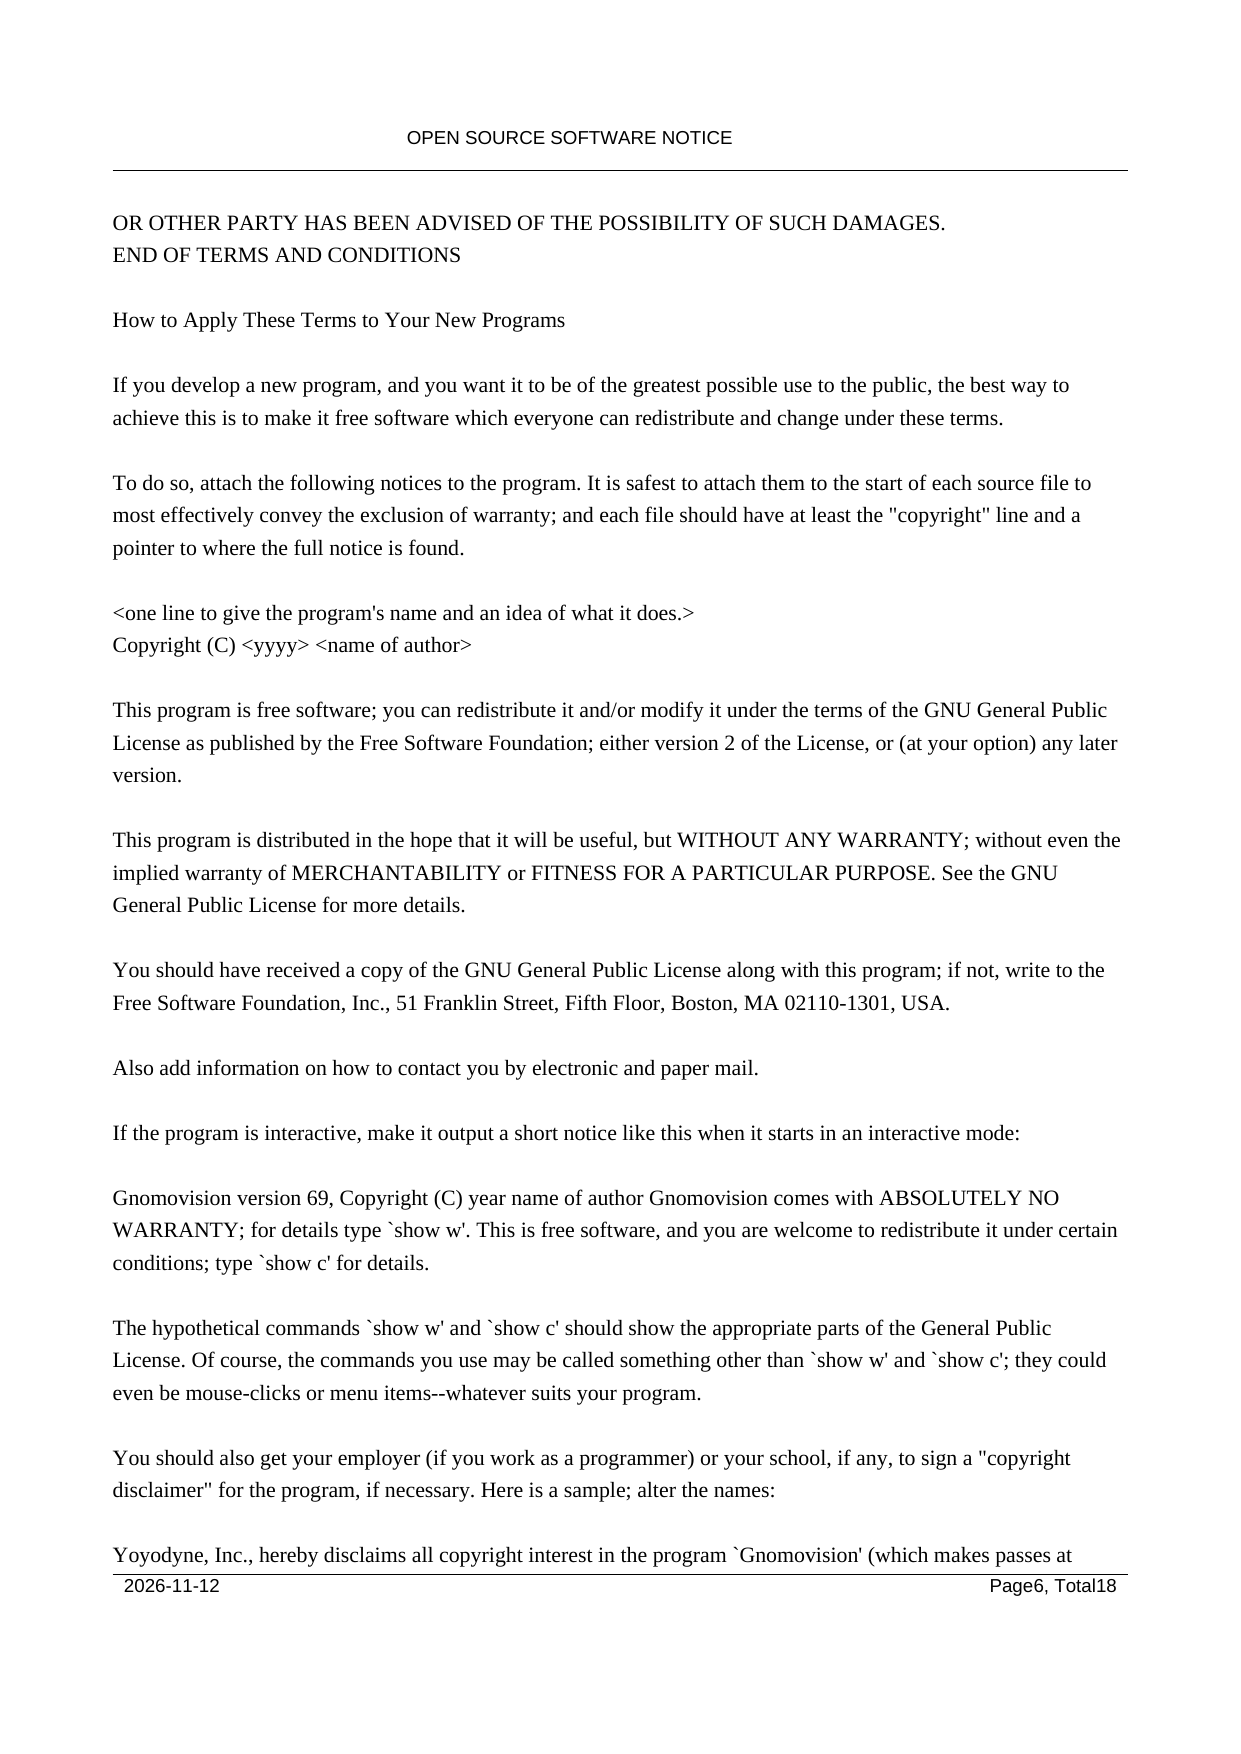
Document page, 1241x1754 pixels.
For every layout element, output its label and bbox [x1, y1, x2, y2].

text [112, 206, 1128, 1571]
